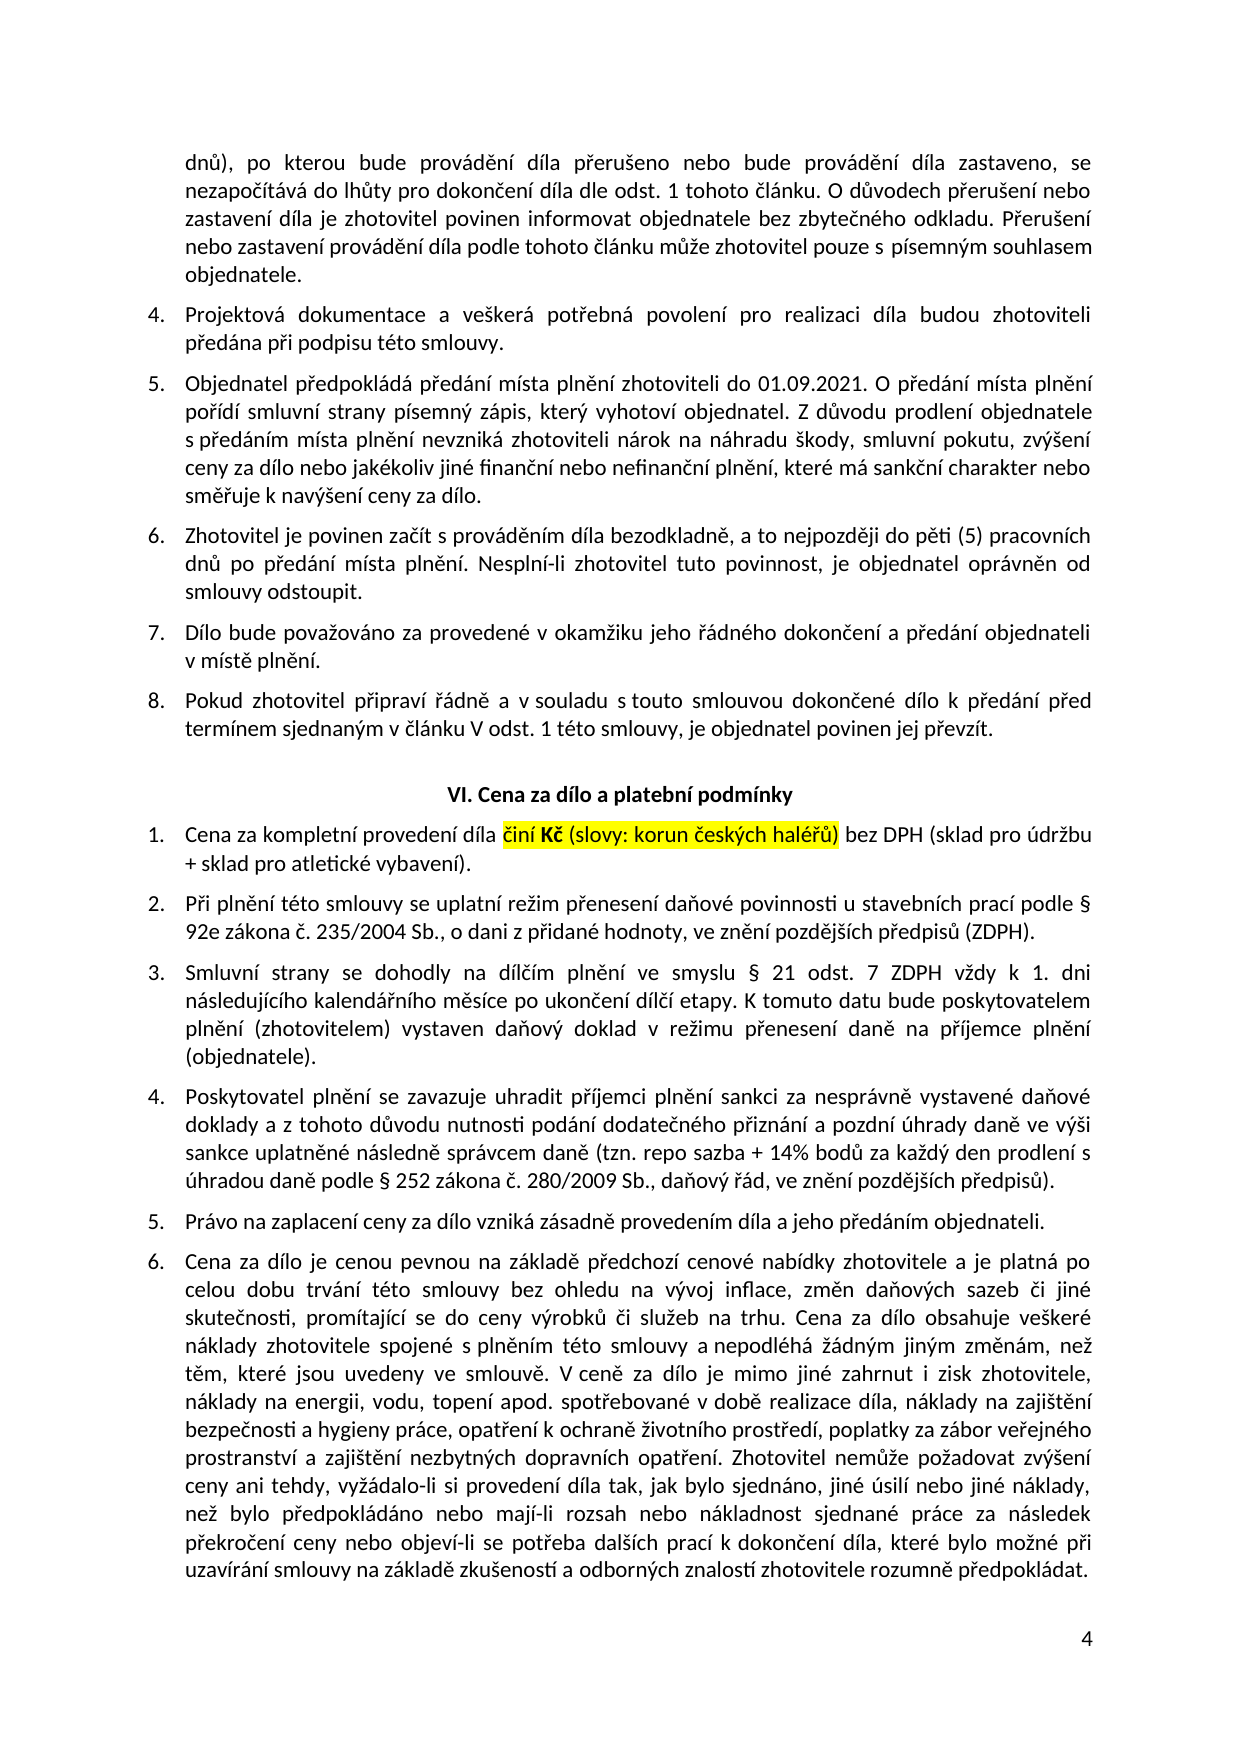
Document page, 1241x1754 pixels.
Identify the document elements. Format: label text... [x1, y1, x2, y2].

list Objednatel předpokládá předání místa plnění zhotoviteli do 01.09.2021. O předání místa plnění pořídí smluvní strany písemný zápis, který vyhotoví objednatel. Z důvodu prodlení objednatele s předáním místa plnění nevzniká zhotoviteli nárok na náhradu škody, smluvní pokutu, zvýšení ceny za dílo nebo jakékoliv jiné finanční nebo nefinanční plnění, které má sankční charakter nebo směřuje k navýšení ceny za dílo. [148, 369, 1093, 509]
list Zhotovitel je povinen začít s prováděním díla bezodkladně, a to nejpozději do pěti (5) pracovních dnů po předání místa plnění. Nesplní-li zhotovitel tuto povinnost, je objednatel oprávněn od smlouvy odstoupit. [148, 521, 1093, 606]
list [148, 148, 1093, 288]
list Při plnění této smlouvy se uplatní režim přenesení daňové povinnosti u stavebních prací podle § 92e zákona č. 235/2004 Sb., o dani z přidané hodnoty, ve znění pozdějších předpisů (ZDPH). [148, 889, 1093, 945]
list Smluvní strany se dohodly na dílčím plnění ve smyslu § 21 odst. 7 ZDPH vždy k 1. dni následujícího kalendářního měsíce po ukončení dílčí etapy. K tomuto datu bude poskytovatelem plnění (zhotovitelem) vystaven daňový doklad v režimu přenesení daně na příjemce plnění (objednatele). [148, 958, 1093, 1070]
text VI. Cena za dílo a platební podmínky [148, 780, 1093, 808]
list Dílo bude považováno za provedené v okamžiku jeho řádného dokončení a předání objednateli v místě plnění. [148, 618, 1093, 674]
list Cena za kompletní provedení díla činí Kč (slovy: korun českých haléřů) bez DPH (sklad pro údržbu + sklad pro atletické vybavení). [147, 821, 1093, 877]
list Právo na zaplacení ceny za dílo vzniká zásadně provedením díla a jeho předáním objednateli. [147, 1207, 1093, 1235]
list Projektová dokumentace a veškerá potřebná povolení pro realizaci díla budou zhotoviteli předána při podpisu této smlouvy. [148, 300, 1093, 356]
list Pokud zhotovitel připraví řádně a v souladu s touto smlouvou dokončené dílo k předání před termínem sjednaným v článku V odst. 1 této smlouvy, je objednatel povinen jej převzít. [148, 687, 1093, 743]
list Cena za dílo je cenou pevnou na základě předchozí cenové nabídky zhotovitele a je platná po celou dobu trvání této smlouvy bez ohledu na vývoj inflace, změn daňových sazeb či jiné skutečnosti, promítající se do ceny výrobků či služeb na trhu. Cena za dílo obsahuje veškeré náklady zhotovitele spojené s plněním této smlouvy a nepodléhá žádným jiným změnám, než těm, které jsou uvedeny ve smlouvě. V ceně za dílo je mimo jiné zahrnut i zisk zhotovitele, náklady na energii, vodu, topení apod. spotřebované v době realizace díla, náklady na zajištění bezpečnosti a hygieny práce, opatření k ochraně životního prostředí, poplatky za zábor veřejného prostranství a zajištění nezbytných dopravních opatření. Zhotovitel nemůže požadovat zvýšení ceny ani tehdy, vyžádalo-li si provedení díla tak, jak bylo sjednáno, jiné úsilí nebo jiné náklady, než bylo předpokládáno nebo mají-li rozsah nebo nákladnost sjednané práce za následek překročení ceny nebo objeví-li se potřeba dalších prací k dokončení díla, které bylo možné při uzavírání smlouvy na základě zkušeností a odborných znalostí zhotovitele rozumně předpokládat. [147, 1247, 1093, 1584]
list Poskytovatel plnění se zavazuje uhradit příjemci plnění sankci za nesprávně vystavené daňové doklady a z tohoto důvodu nutnosti podání dodatečného přiznání a pozdní úhrady daně ve výši sankce uplatněné následně správcem daně (tzn. repo sazba + 14% bodů za každý den prodlení s úhradou daně podle § 252 zákona č. 280/2009 Sb., daňový řád, ve znění pozdějších předpisů). [148, 1082, 1093, 1194]
